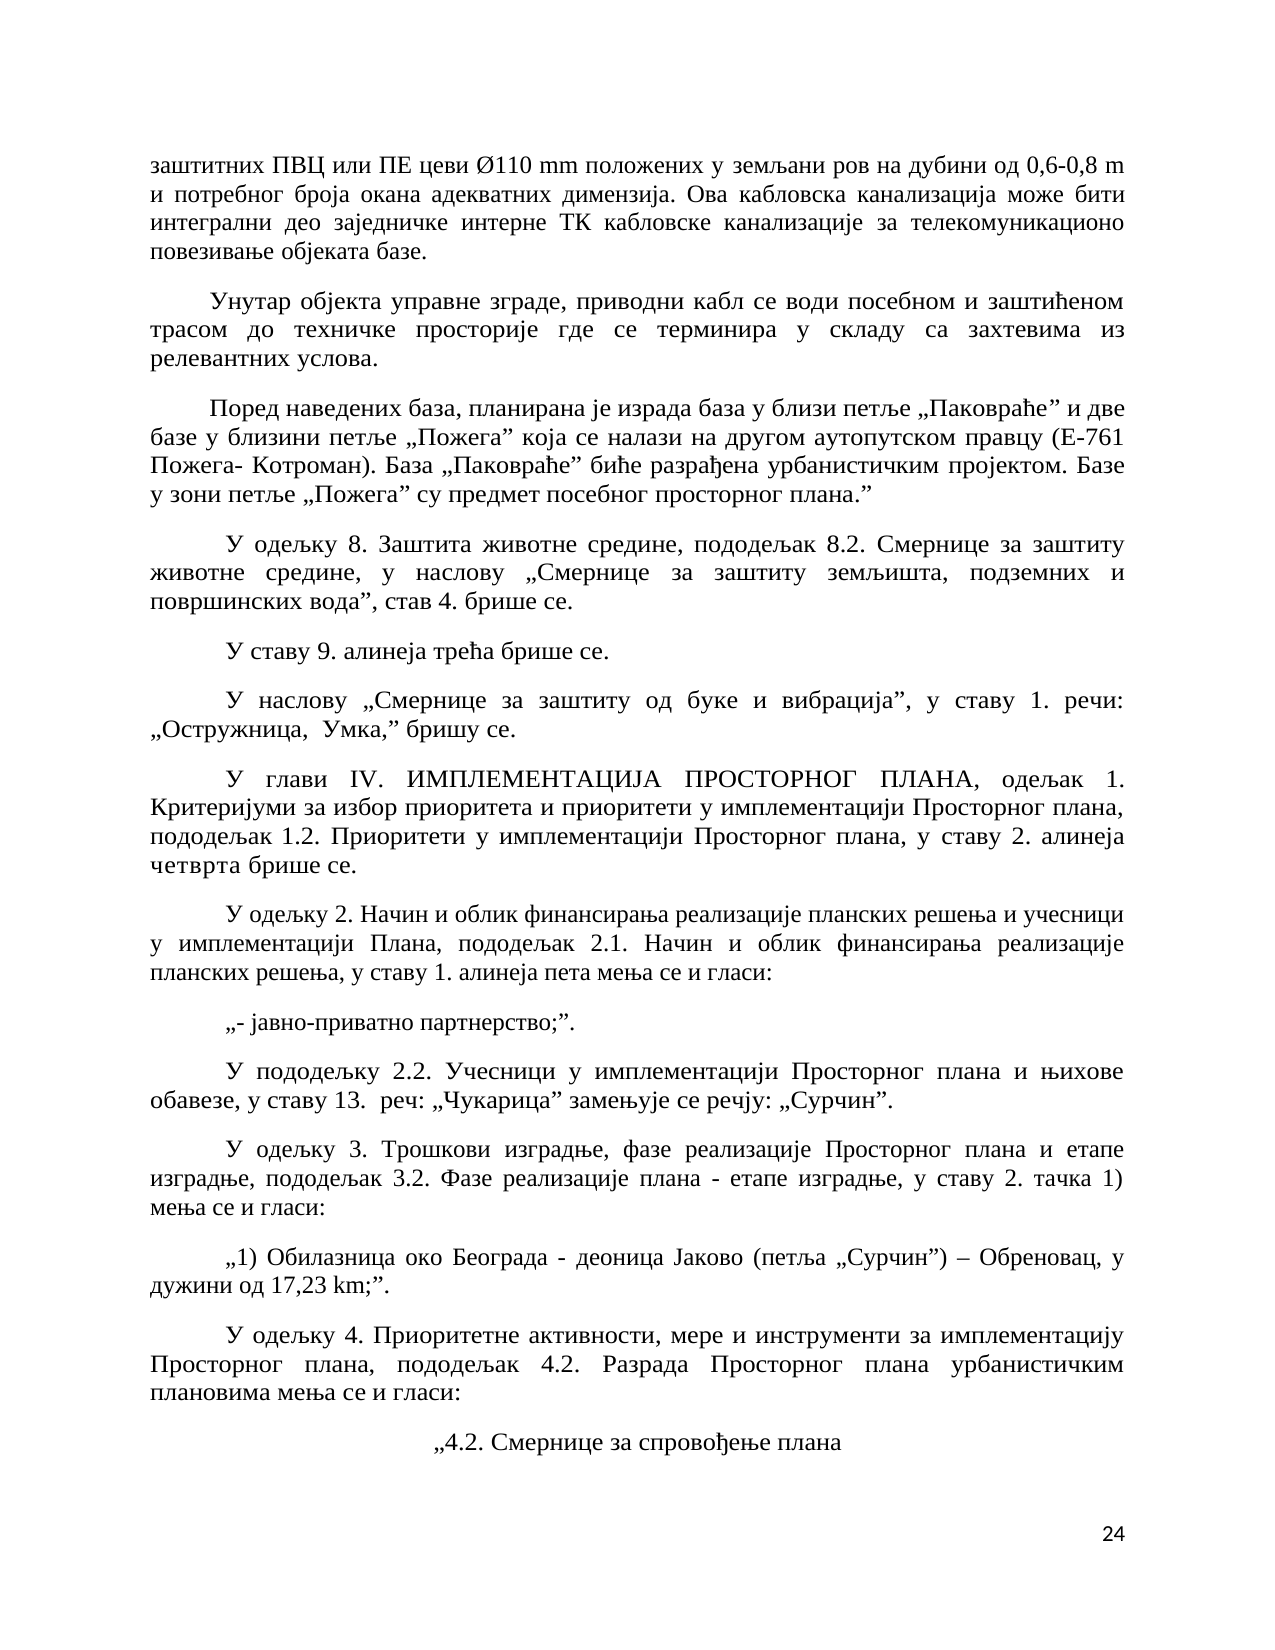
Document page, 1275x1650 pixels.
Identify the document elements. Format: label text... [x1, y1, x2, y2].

text Унутар објекта управне зграде, приводни кабл се води посебном и заштићеном трасом до техничке просторије где се терминира у складу са захтевима из релевантних услова. [150, 286, 1125, 372]
text У пододељку 2.2. Учесници у имплементацији Просторног плана и њихове обавезе, у ставу 13. реч: „Чукарица” замењује се речју: „Сурчин”. [150, 1056, 1125, 1114]
text У наслову „Смернице за заштиту од буке и вибрацијаˮ, у ставу 1. речи: „Остружница, Умка,” бришу се. [150, 685, 1125, 743]
text „1) Обилазница око Београда - деоница Јаково (петља „Сурчинˮ) – Обреновац, у дужини од 17,23 km;”. [150, 1242, 1125, 1299]
subtitle У одељку 8. Заштита животне средине, пододељак 8.2. Смернице за заштиту животне средине, у наслову „Смернице за заштиту земљишта, подземних и површинских водаˮ, став 4. брише се. [150, 529, 1125, 615]
text У одељку 4. Приоритетне активности, мере и инструменти за имплементацију Просторног плана, пододељак 4.2. Разрада Просторног плана урбанистичким плановима мења се и гласи: [150, 1320, 1125, 1406]
text У одељку 2. Начин и облик финансирања реализације планских решења и учесници у имплементацији Плана, пододељак 2.1. Начин и облик финансирања реализације планских решења, у ставу 1. алинеја пета мења се и гласи: [150, 899, 1125, 986]
text „- јавно-приватно партнерство;”. [150, 1007, 1125, 1035]
text У одељку 3. Трошкови изградње, фазе реализације Просторног плана и етапе изградње, пододељак 3.2. Фазе реализације плана - етапе изградње, у ставу 2. тачка 1) мења се и гласи: [150, 1134, 1125, 1221]
text Поред наведених база, планирана је израда база у близи петље „Паковраће” и две базе у близини петље „Пожега” која се налази на другом аутопутском правцу (Е-761 Пожега- Котроман). База „Паковраће” биће разрађена урбанистичким пројектом. Базе у зони петље „Пожега” су предмет посебног просторног плана.” [150, 393, 1125, 508]
text „4.2. Смернице за спровођење плана [150, 1427, 1125, 1456]
text У глави IV. ИМПЛЕМЕНТАЦИЈА ПРОСТОРНОГ ПЛАНА, одељак 1. Критеријуми за избор приоритета и приоритети у имплементацији Просторног плана, пододељак 1.2. Приоритети у имплементацији Просторног плана, у ставу 2. алинеја четврта брише се. [150, 764, 1125, 879]
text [150, 150, 1125, 265]
subtitle У ставу 9. алинеја трећа брише се. [150, 636, 1125, 664]
